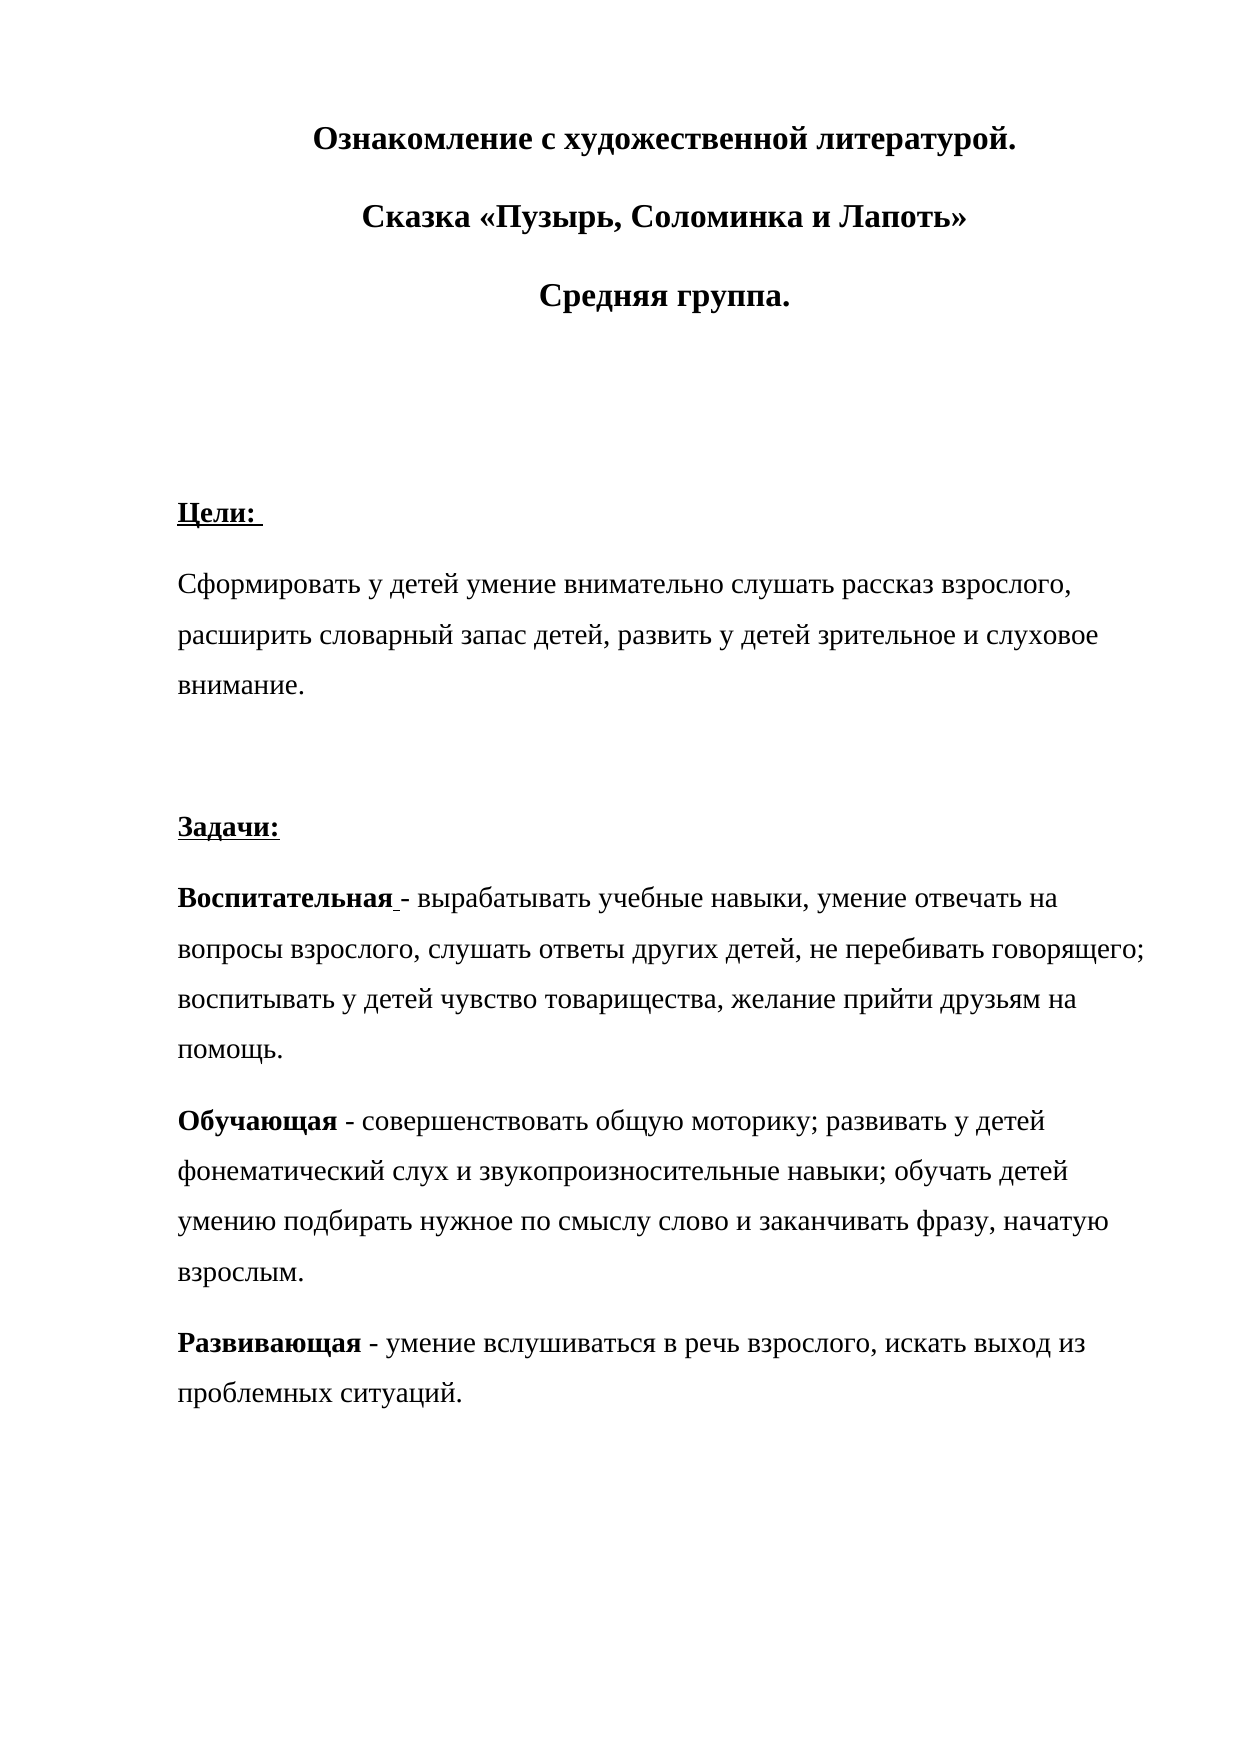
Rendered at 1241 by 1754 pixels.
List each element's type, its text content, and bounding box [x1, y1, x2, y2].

text Средняя группа. [177, 275, 1152, 313]
text Сказка «Пузырь, Соломинка и Лапоть» [177, 196, 1152, 235]
text Развивающая - умение вслушиваться в речь взрослого, искать выход из проблемных ситуаций. [177, 1325, 1152, 1409]
text Сформировать у детей умение внимательно слушать рассказ взрослого, расширить словарный запас детей, развить у детей зрительное и слуховое внимание. [177, 567, 1152, 701]
text Задачи: [177, 809, 1152, 843]
text Обучающая - совершенствовать общую моторику; развивать у детей фонематический слух и звукопроизносительные навыки; обучать детей умению подбирать нужное по смыслу слово и заканчивать фразу, начатую взрослым. [177, 1103, 1152, 1287]
text Цели: [177, 495, 1152, 529]
text Воспитательная - вырабатывать учебные навыки, умение отвечать на вопросы взрослого, слушать ответы других детей, не перебивать говорящего; воспитывать у детей чувство товарищества, желание прийти друзьям на помощь. [177, 881, 1152, 1065]
text Ознакомление с художественной литературой. [177, 118, 1152, 156]
